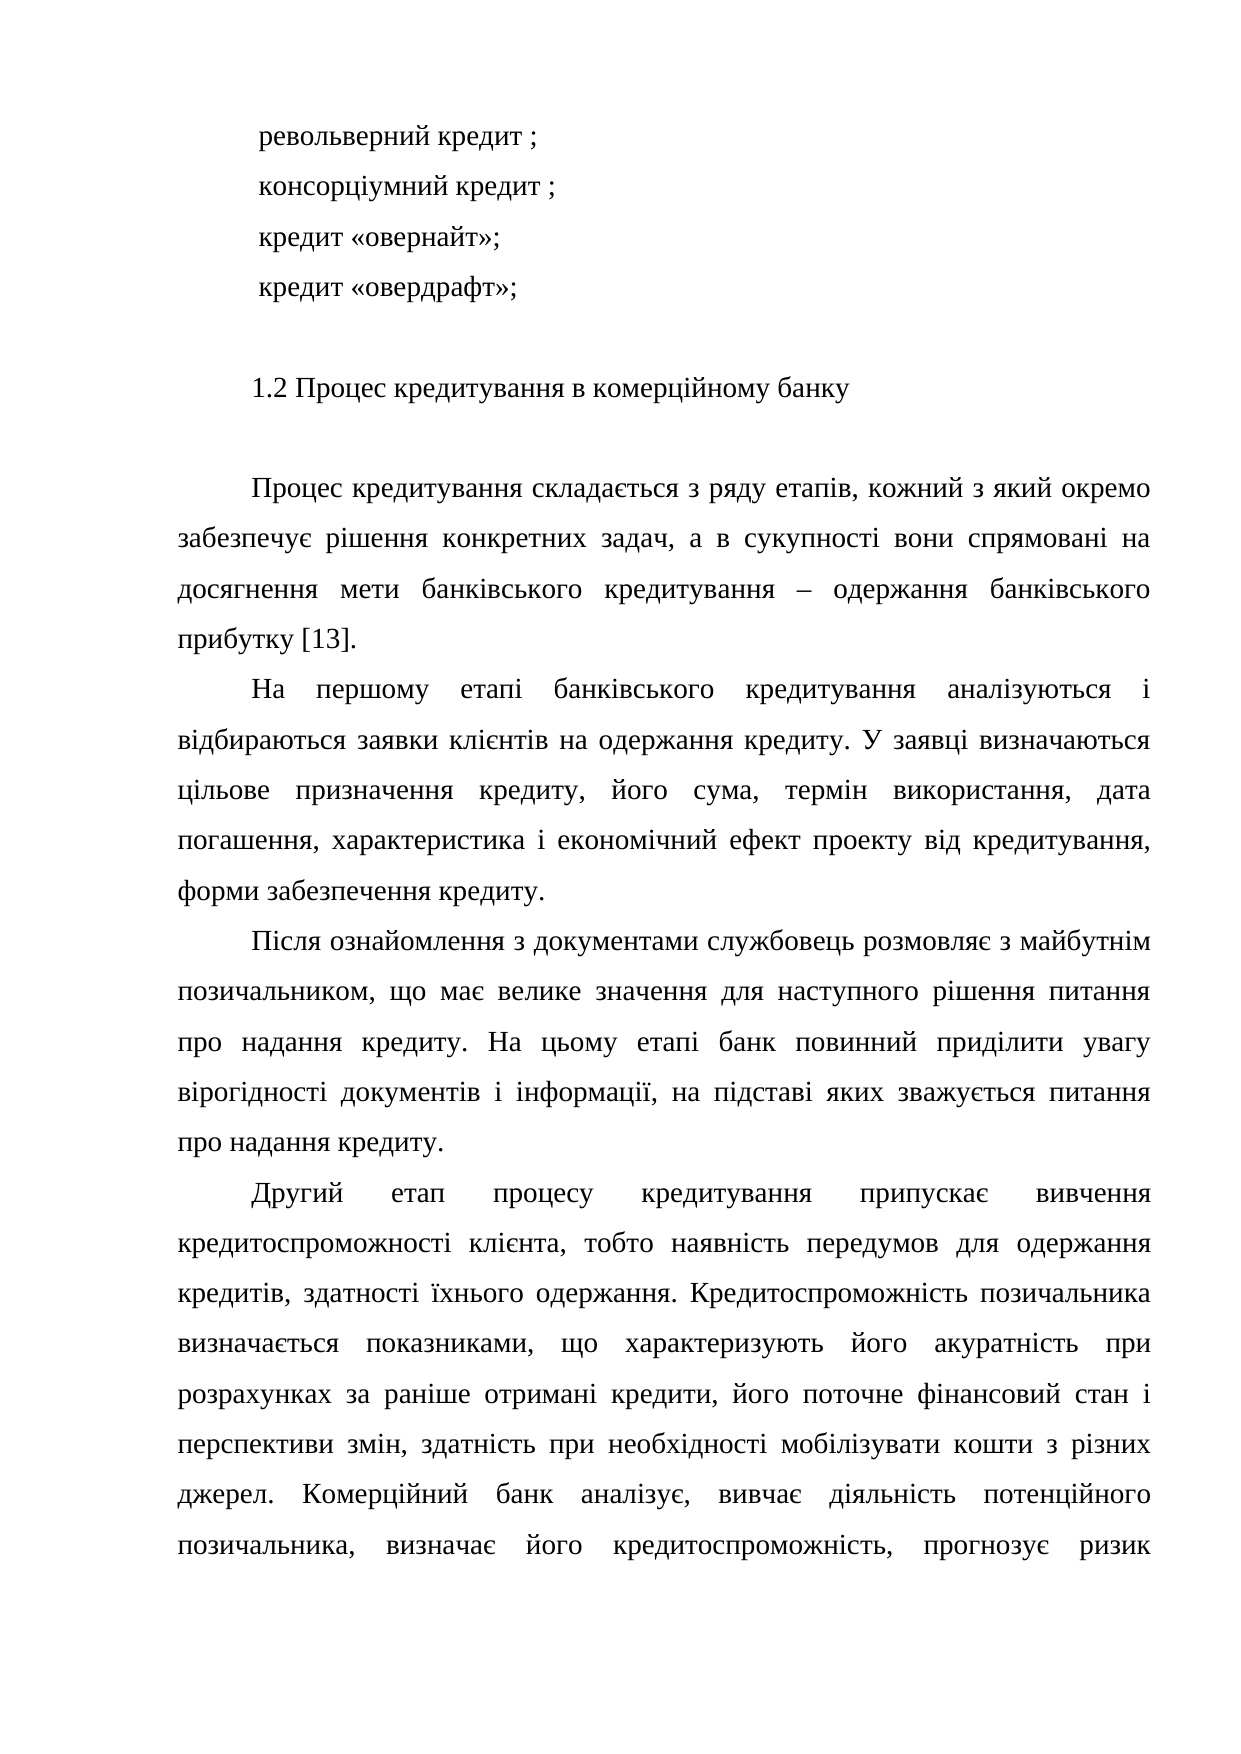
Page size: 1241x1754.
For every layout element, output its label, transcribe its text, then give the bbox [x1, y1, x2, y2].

text кредит «овердрафт»; [177, 269, 1152, 303]
text 1.2 Процес кредитування в комерційному банку [177, 370, 1152, 403]
text На першому етапі банківського кредитування аналізуються і відбираються заявки клієнтів на одержання кредиту. У заявці визначаються цільове призначення кредиту, його сума, термін використання, дата погашення, характеристика і економічний ефект проекту від кредитування, форми забезпечення кредиту. [177, 672, 1152, 906]
text Процес кредитування складається з ряду етапів, кожний з який окремо забезпечує рішення конкретних задач, а в сукупності вони спрямовані на досягнення мети банківського кредитування – одержання банківського прибутку [13]. [177, 470, 1152, 655]
text револьверний кредит ; [177, 118, 1152, 152]
text кредит «овернайт»; [177, 219, 1152, 252]
text Після ознайомлення з документами службовець розмовляє з майбутнім позичальником, що має велике значення для наступного рішення питання про надання кредиту. На цьому етапі банк повинний приділити увагу вірогідності документів і інформації, на підставі яких зважується питання про надання кредиту. [177, 923, 1152, 1158]
text консорціумний кредит ; [177, 168, 1152, 202]
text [177, 1175, 1152, 1560]
